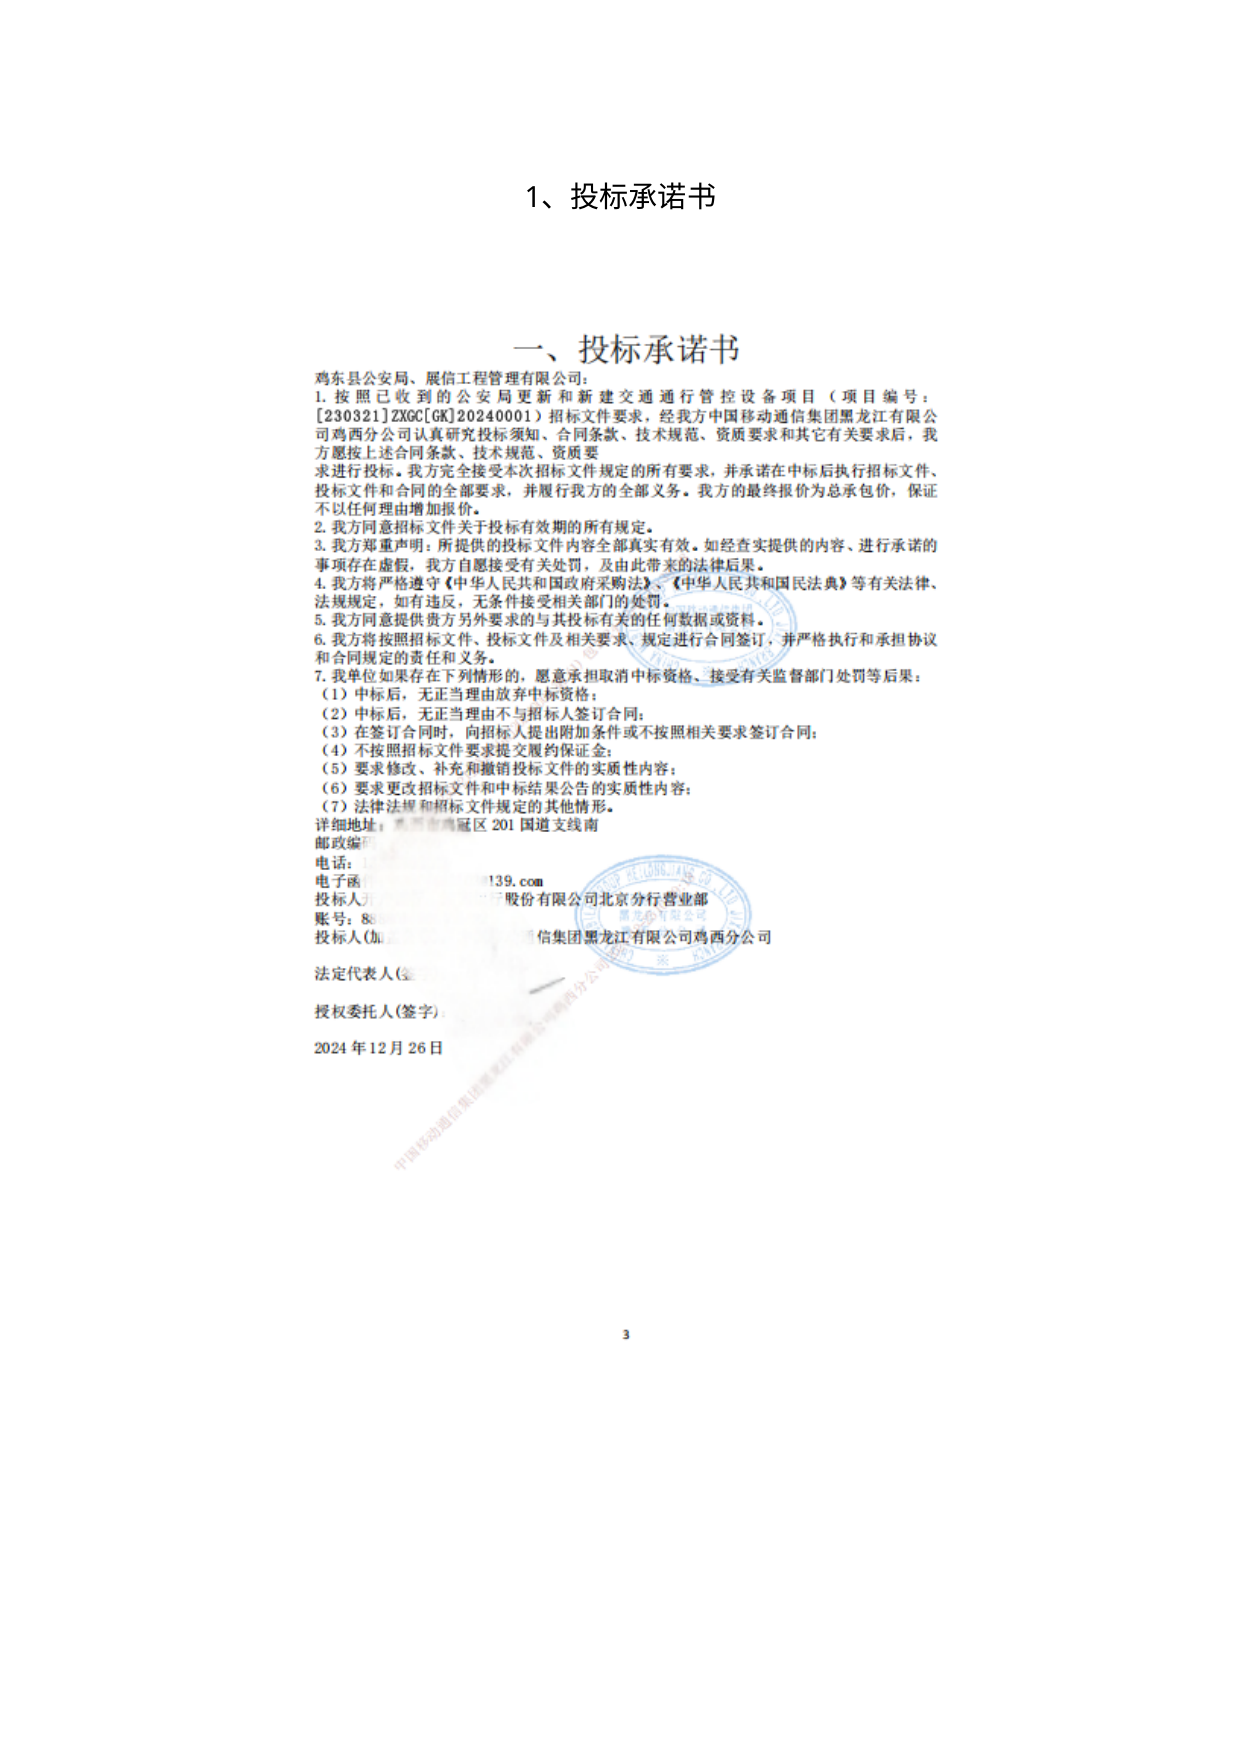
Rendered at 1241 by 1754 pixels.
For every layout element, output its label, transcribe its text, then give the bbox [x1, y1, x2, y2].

picture [187, 227, 1053, 1447]
text 1、投标承诺书 [187, 162, 1053, 227]
